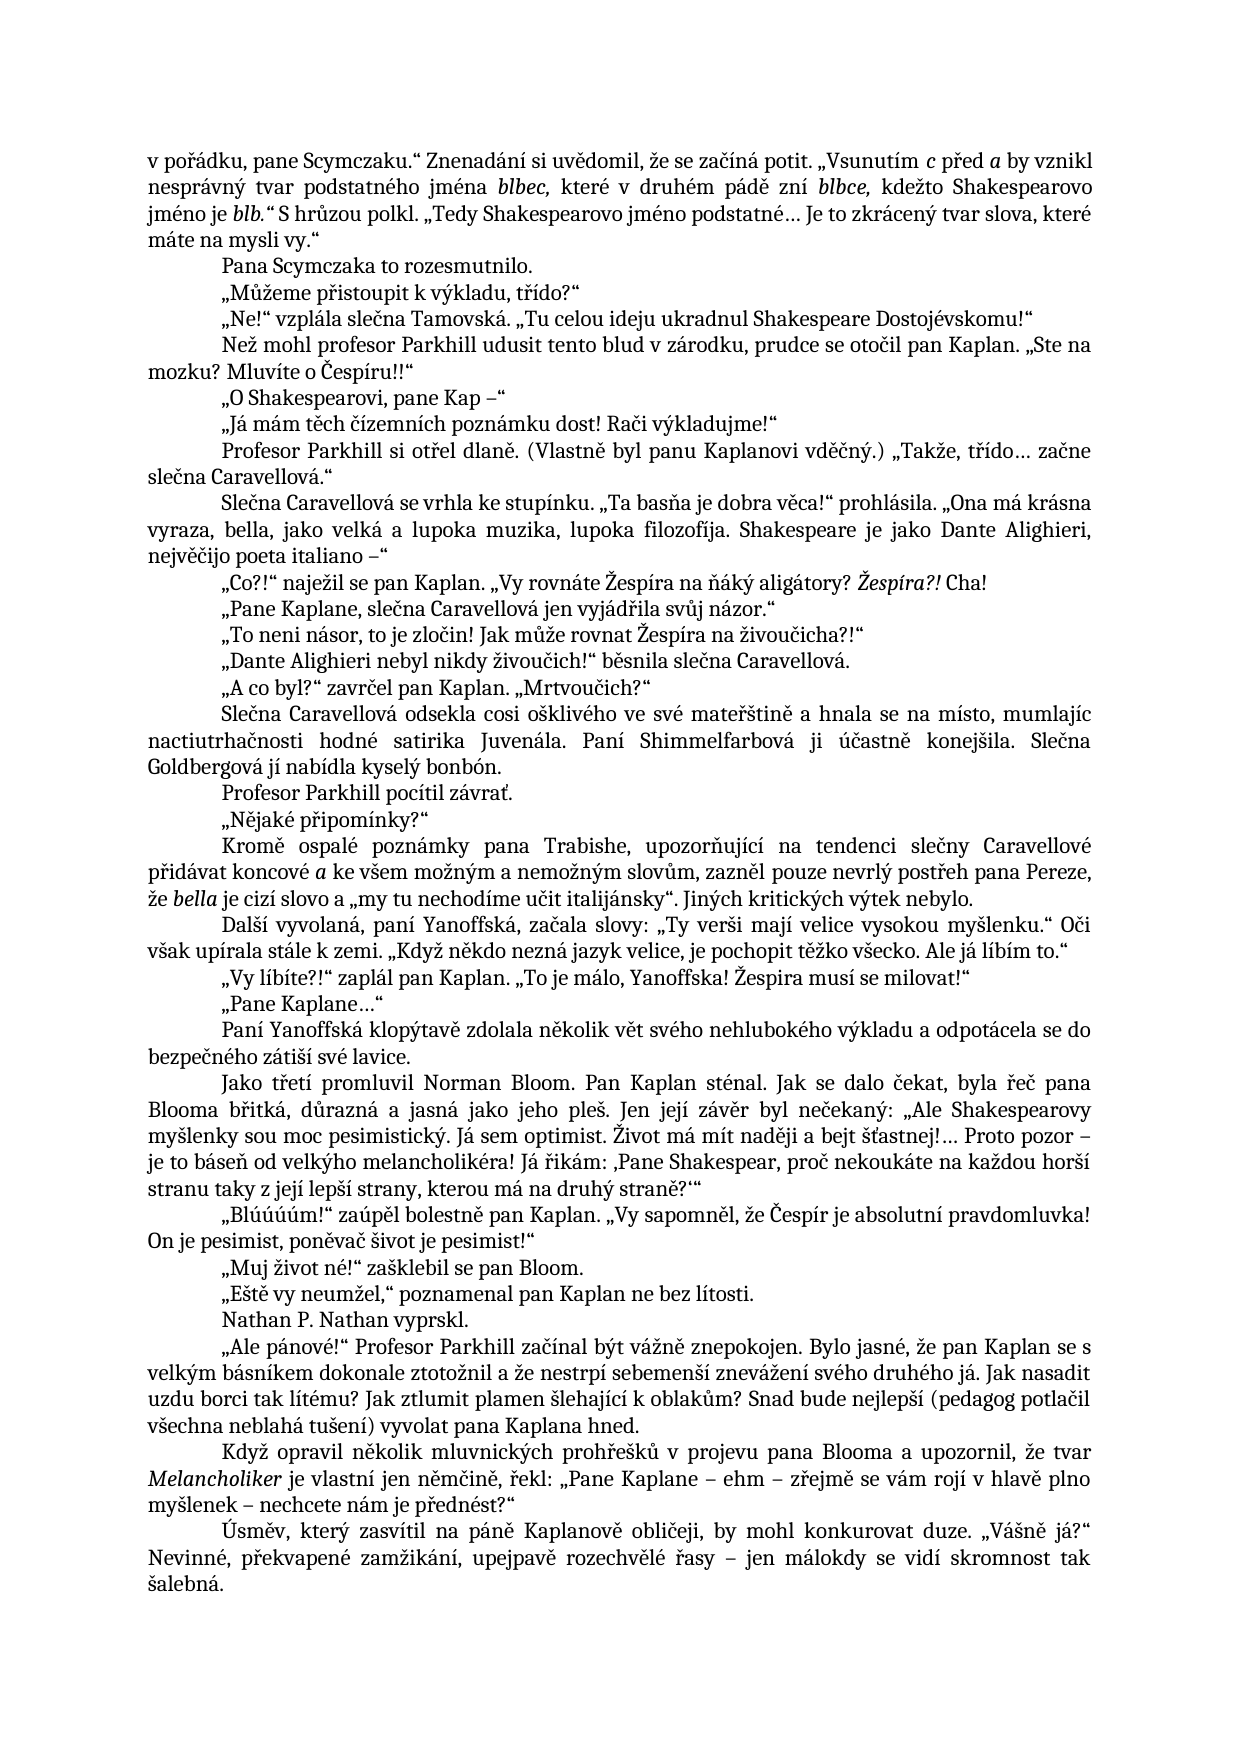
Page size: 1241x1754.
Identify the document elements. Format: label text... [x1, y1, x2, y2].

text Paní Yanoffská klopýtavě zdolala několik vět svého nehlubokého výkladu a odpotácela se do bezpečného zátiší své lavice. [148, 1017, 1093, 1070]
text „To neni násor, to je zločin! Jak může rovnat Žespíra na živoučicha?!“ [148, 622, 1093, 648]
text „Muj život né!“ zašklebil se pan Bloom. [148, 1254, 1093, 1281]
text Než mohl profesor Parkhill udusit tento blud v zárodku, prudce se otočil pan Kaplan. „Ste na mozku? Mluvíte o Čespíru!!“ [148, 332, 1093, 385]
text „Co?!“ naježil se pan Kaplan. „Vy rovnáte Žespíra na ňáký aligátory? Žespíra?! Cha! [148, 569, 1093, 596]
text „Pane Kaplane…“ [148, 991, 1093, 1017]
text „Můžeme přistoupit k výkladu, třído?“ [148, 279, 1093, 306]
text Když opravil několik mluvnických prohřešků v projevu pana Blooma a upozornil, že tvar Melancholiker je vlastní jen němčině, řekl: „Pane Kaplane – ehm – zřejmě se vám rojí v hlavě plno myšlenek – nechcete nám je přednést?“ [148, 1439, 1093, 1518]
text Jako třetí promluvil Norman Bloom. Pan Kaplan sténal. Jak se dalo čekat, byla řeč pana Blooma břitká, důrazná a jasná jako jeho pleš. Jen její závěr byl nečekaný: „Ale Shakespearovy myšlenky sou moc pesimistický. Já sem optimist. Život má mít naději a bejt šťastnej!… Proto pozor – je to báseň od velkýho melancholikéra! Já řikám: ‚Pane Shakespear, proč nekoukáte na každou horší stranu taky z její lepší strany, kterou má na druhý straně?‘“ [148, 1070, 1093, 1202]
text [148, 148, 1093, 253]
text „Ale pánové!“ Profesor Parkhill začínal být vážně znepokojen. Bylo jasné, že pan Kaplan se s velkým básníkem dokonale ztotožnil a že nestrpí sebemenší znevážení svého druhého já. Jak nasadit uzdu borci tak lítému? Jak ztlumit plamen šlehající k oblakům? Snad bude nejlepší (pedagog potlačil všechna neblahá tušení) vyvolat pana Kaplana hned. [148, 1333, 1093, 1439]
text „Já mám těch čízemních poznámku dost! Rači výkladujme!“ [148, 411, 1093, 437]
text Slečna Caravellová se vrhla ke stupínku. „Ta basňa je dobra věca!“ prohlásila. „Ona má krásna vyraza, bella, jako velká a lupoka muzika, lupoka filozofíja. Shakespeare je jako Dante Alighieri, nejvěčijo poeta italiano –“ [148, 490, 1093, 569]
text Profesor Parkhill pocítil závrať. [148, 780, 1093, 806]
text Další vyvolaná, paní Yanoffská, začala slovy: „Ty verši mají velice vysokou myšlenku.“ Oči však upírala stále k zemi. „Když někdo nezná jazyk velice, je pochopit těžko všecko. Ale já líbím to.“ [148, 912, 1093, 964]
text Slečna Caravellová odsekla cosi ošklivého ve své mateřštině a hnala se na místo, mumlajíc nactiutrhačnosti hodné satirika Juvenála. Paní Shimmelfarbová ji účastně konejšila. Slečna Goldbergová jí nabídla kyselý bonbón. [148, 701, 1093, 780]
text „O Shakespearovi, pane Kap –“ [148, 385, 1093, 411]
text „Vy líbíte?!“ zaplál pan Kaplan. „To je málo, Yanoffska! Žespira musí se milovat!“ [148, 964, 1093, 991]
text „Dante Alighieri nebyl nikdy živoučich!“ běsnila slečna Caravellová. [148, 648, 1093, 675]
text Profesor Parkhill si otřel dlaně. (Vlastně byl panu Kaplanovi vděčný.) „Takže, třído… začne slečna Caravellová.“ [148, 437, 1093, 490]
text Úsměv, který zasvítil na páně Kaplanově obličeji, by mohl konkurovat duze. „Vášně já?“ Nevinné, překvapené zamžikání, upejpavě rozechvělé řasy – jen málokdy se vidí skromnost tak šalebná. [148, 1518, 1093, 1597]
text „Blúúúúm!“ zaúpěl bolestně pan Kaplan. „Vy sapomněl, že Čespír je absolutní pravdomluvka! On je pesimist, poněvač šivot je pesimist!“ [148, 1202, 1093, 1254]
text Pana Scymczaka to rozesmutnilo. [148, 253, 1093, 279]
text „Pane Kaplane, slečna Caravellová jen vyjádřila svůj názor.“ [148, 596, 1093, 622]
text Nathan P. Nathan vyprskl. [148, 1307, 1093, 1333]
text Kromě ospalé poznámky pana Trabishe, upozorňující na tendenci slečny Caravellové přidávat koncové a ke všem možným a nemožným slovům, zazněl pouze nevrlý postřeh pana Pereze, že bella je cizí slovo a „my tu nechodíme učit italijánsky“. Jiných kritických výtek nebylo. [148, 833, 1093, 912]
text „Nějaké připomínky?“ [148, 806, 1093, 833]
text „A co byl?“ zavrčel pan Kaplan. „Mrtvoučich?“ [148, 675, 1093, 701]
text „Ne!“ vzplála slečna Tamovská. „Tu celou ideju ukradnul Shakespeare Dostojévskomu!“ [148, 306, 1093, 332]
text „Eště vy neumžel,“ poznamenal pan Kaplan ne bez lítosti. [148, 1281, 1093, 1307]
